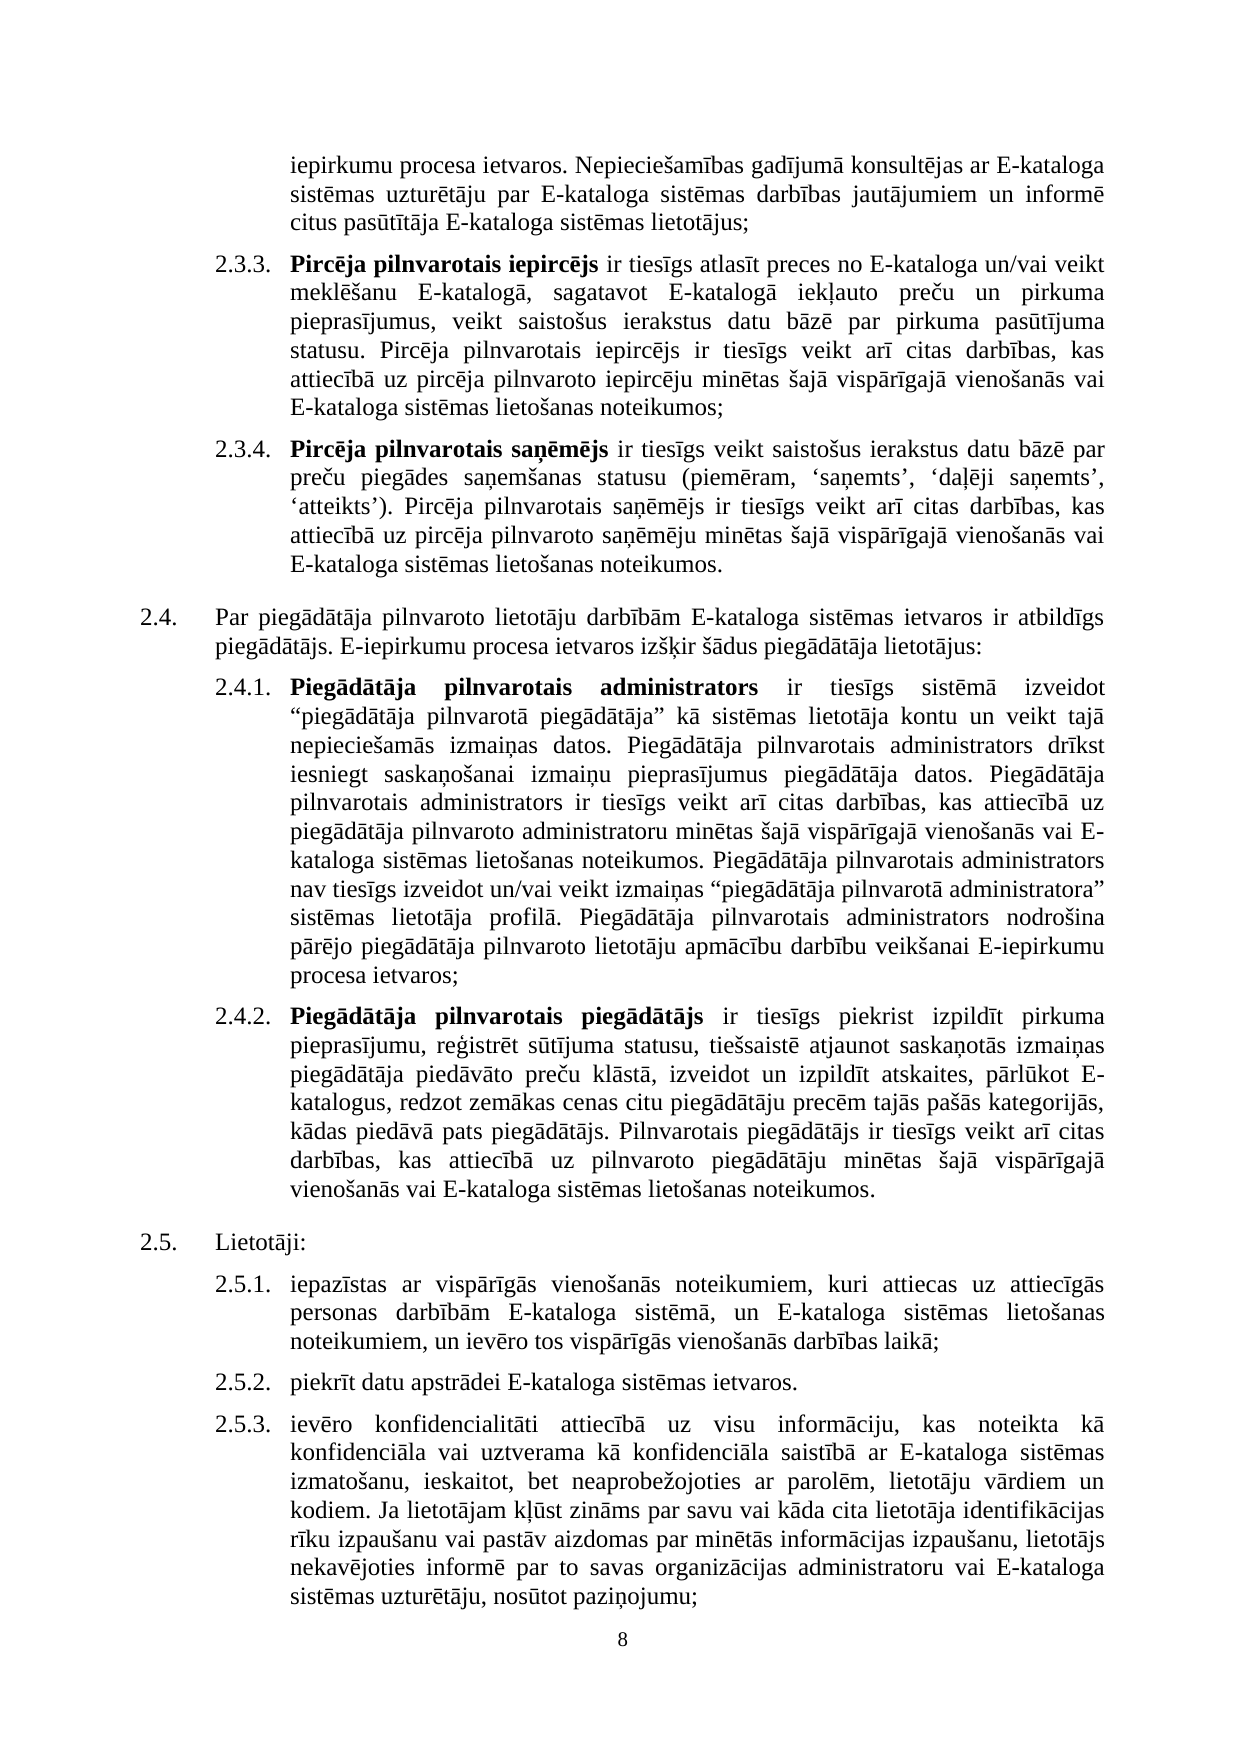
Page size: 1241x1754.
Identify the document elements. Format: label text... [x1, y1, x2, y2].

text 2.5.1. iepazīstas ar vispārīgās vienošanās noteikumiem, kuri attiecas uz attiecīgās personas darbībām E-kataloga sistēmā, un E-kataloga sistēmas lietošanas noteikumiem, un ievēro tos vispārīgās vienošanās darbības laikā; [215, 1269, 1105, 1355]
text 2.4.1. Piegādātāja pilnvarotais administrators ir tiesīgs sistēmā izveidot “piegādātāja pilnvarotā piegādātāja” kā sistēmas lietotāja kontu un veikt tajā nepieciešamās izmaiņas datos. Piegādātāja pilnvarotais administrators drīkst iesniegt saskaņošanai izmaiņu pieprasījumus piegādātāja datos. Piegādātāja pilnvarotais administrators ir tiesīgs veikt arī citas darbības, kas attiecībā uz piegādātāja pilnvaroto administratoru minētas šajā vispārīgajā vienošanās vai E-kataloga sistēmas lietošanas noteikumos. Piegādātāja pilnvarotais administrators nav tiesīgs izveidot un/vai veikt izmaiņas “piegādātāja pilnvarotā administratora” sistēmas lietotāja profilā. Piegādātāja pilnvarotais administrators nodrošina pārējo piegādātāja pilnvaroto lietotāju apmācību darbību veikšanai E-iepirkumu procesa ietvaros; [215, 672, 1105, 989]
text 2.5.2. piekrīt datu apstrādei E-kataloga sistēmas ietvaros. [215, 1367, 1105, 1396]
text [215, 150, 1105, 236]
text 2.4.2. Piegādātāja pilnvarotais piegādātājs ir tiesīgs piekrist izpildīt pirkuma pieprasījumu, reģistrēt sūtījuma statusu, tiešsaistē atjaunot saskaņotās izmaiņas piegādātāja piedāvāto preču klāstā, izveidot un izpildīt atskaites, pārlūkot E-katalogus, redzot zemākas cenas citu piegādātāju precēm tajās pašās kategorijās, kādas piedāvā pats piegādātājs. Pilnvarotais piegādātājs ir tiesīgs veikt arī citas darbības, kas attiecībā uz pilnvaroto piegādātāju minētas šajā vispārīgajā vienošanās vai E-kataloga sistēmas lietošanas noteikumos. [215, 1001, 1105, 1202]
text 2.5.3. ievēro konfidencialitāti attiecībā uz visu informāciju, kas noteikta kā konfidenciāla vai uztverama kā konfidenciāla saistībā ar E-kataloga sistēmas izmatošanu, ieskaitot, bet neaprobežojoties ar parolēm, lietotāju vārdiem un kodiem. Ja lietotājam kļūst zināms par savu vai kāda cita lietotāja identifikācijas rīku izpaušanu vai pastāv aizdomas par minētās informācijas izpaušanu, lietotājs nekavējoties informē par to savas organizācijas administratoru vai E-kataloga sistēmas uzturētāju, nosūtot paziņojumu; [215, 1409, 1105, 1610]
text 2.5. Lietotāji: [140, 1227, 1105, 1256]
text 2.3.4. Pircēja pilnvarotais saņēmējs ir tiesīgs veikt saistošus ierakstus datu bāzē par preču piegādes saņemšanas statusu (piemēram, ‘saņemts’, ‘daļēji saņemts’, ‘atteikts’). Pircēja pilnvarotais saņēmējs ir tiesīgs veikt arī citas darbības, kas attiecībā uz pircēja pilnvaroto saņēmēju minētas šajā vispārīgajā vienošanās vai E-kataloga sistēmas lietošanas noteikumos. [215, 434, 1105, 577]
text 2.4. Par piegādātāja pilnvaroto lietotāju darbībām E-kataloga sistēmas ietvaros ir atbildīgs piegādātājs. E-iepirkumu procesa ietvaros izšķir šādus piegādātāja lietotājus: [140, 602, 1105, 660]
text 2.3.3. Pircēja pilnvarotais iepircējs ir tiesīgs atlasīt preces no E-kataloga un/vai veikt meklēšanu E-katalogā, sagatavot E-katalogā iekļauto preču un pirkuma pieprasījumus, veikt saistošus ierakstus datu bāzē par pirkuma pasūtījuma statusu. Pircēja pilnvarotais iepircējs ir tiesīgs veikt arī citas darbības, kas attiecībā uz pircēja pilnvaroto iepircēju minētas šajā vispārīgajā vienošanās vai E-kataloga sistēmas lietošanas noteikumos; [215, 249, 1105, 421]
